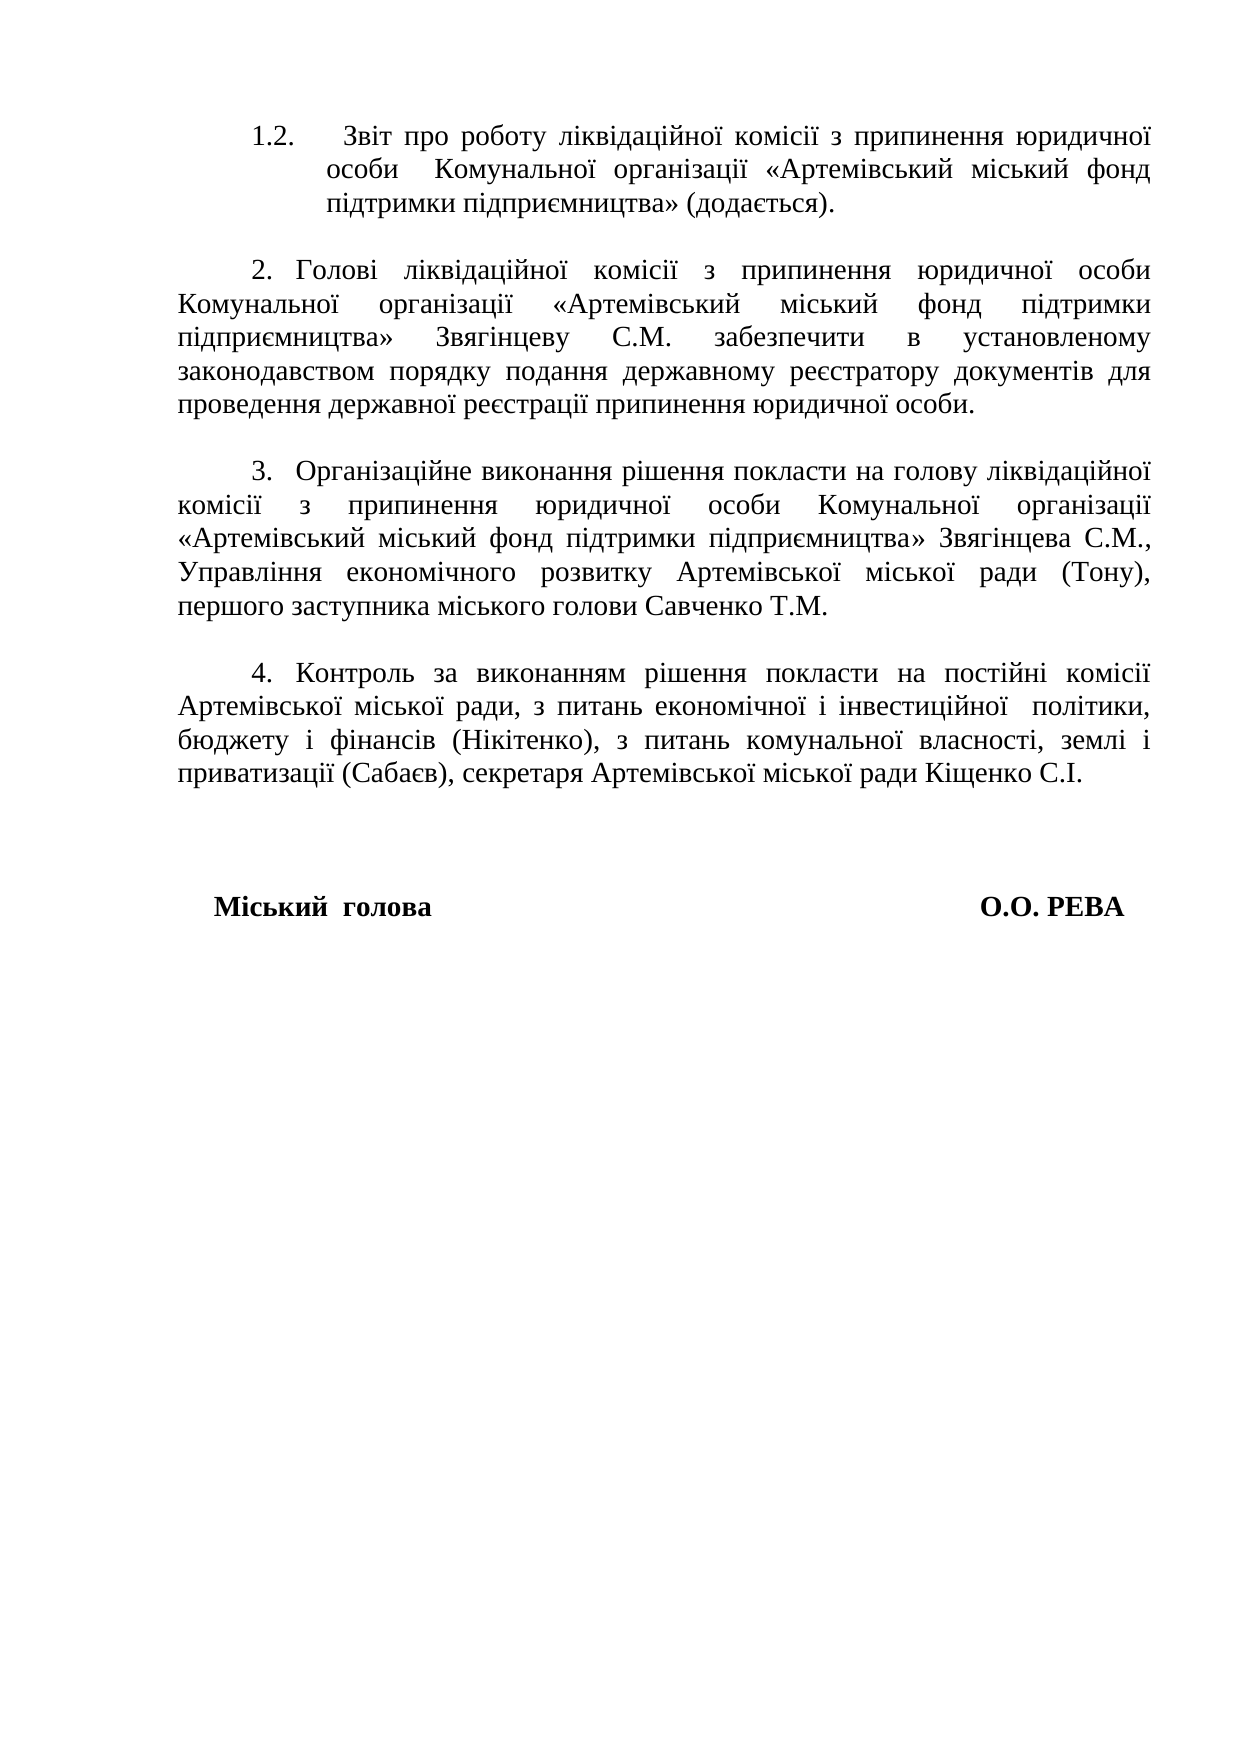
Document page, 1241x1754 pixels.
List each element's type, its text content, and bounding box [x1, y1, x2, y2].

list Звіт про роботу ліквідаційної комісії з припинення юридичної особи Комунальної організації «Артемівський міський фонд підтримки підприємництва» (додається). [251, 118, 1152, 219]
list Організаційне виконання рішення покласти на голову ліквідаційної комісії з припинення юридичної особи Комунальної організації «Артемівський міський фонд підтримки підприємництва» Звягінцева С.М., Управління економічного розвитку Артемівської міської ради (Тону), першого заступника міського голови Савченко Т.М. [177, 453, 1152, 621]
subtitle Міський голова О.О. РЕВА [177, 889, 1152, 923]
list Контроль за виконанням рішення покласти на постійні комісії Артемівської міської ради, з питань економічної і інвестиційної політики, бюджету і фінансів (Нікітенко), з питань комунальної власності, землі і приватизації (Сабаєв), секретаря Артемівської міської ради Кіщенко С.І. [177, 655, 1152, 789]
list Голові ліквідаційної комісії з припинення юридичної особи Комунальної організації «Артемівський міський фонд підтримки підприємництва» Звягінцеву С.М. забезпечити в установленому законодавством порядку подання державному реєстратору документів для проведення державної реєстрації припинення юридичної особи. [177, 252, 1152, 420]
